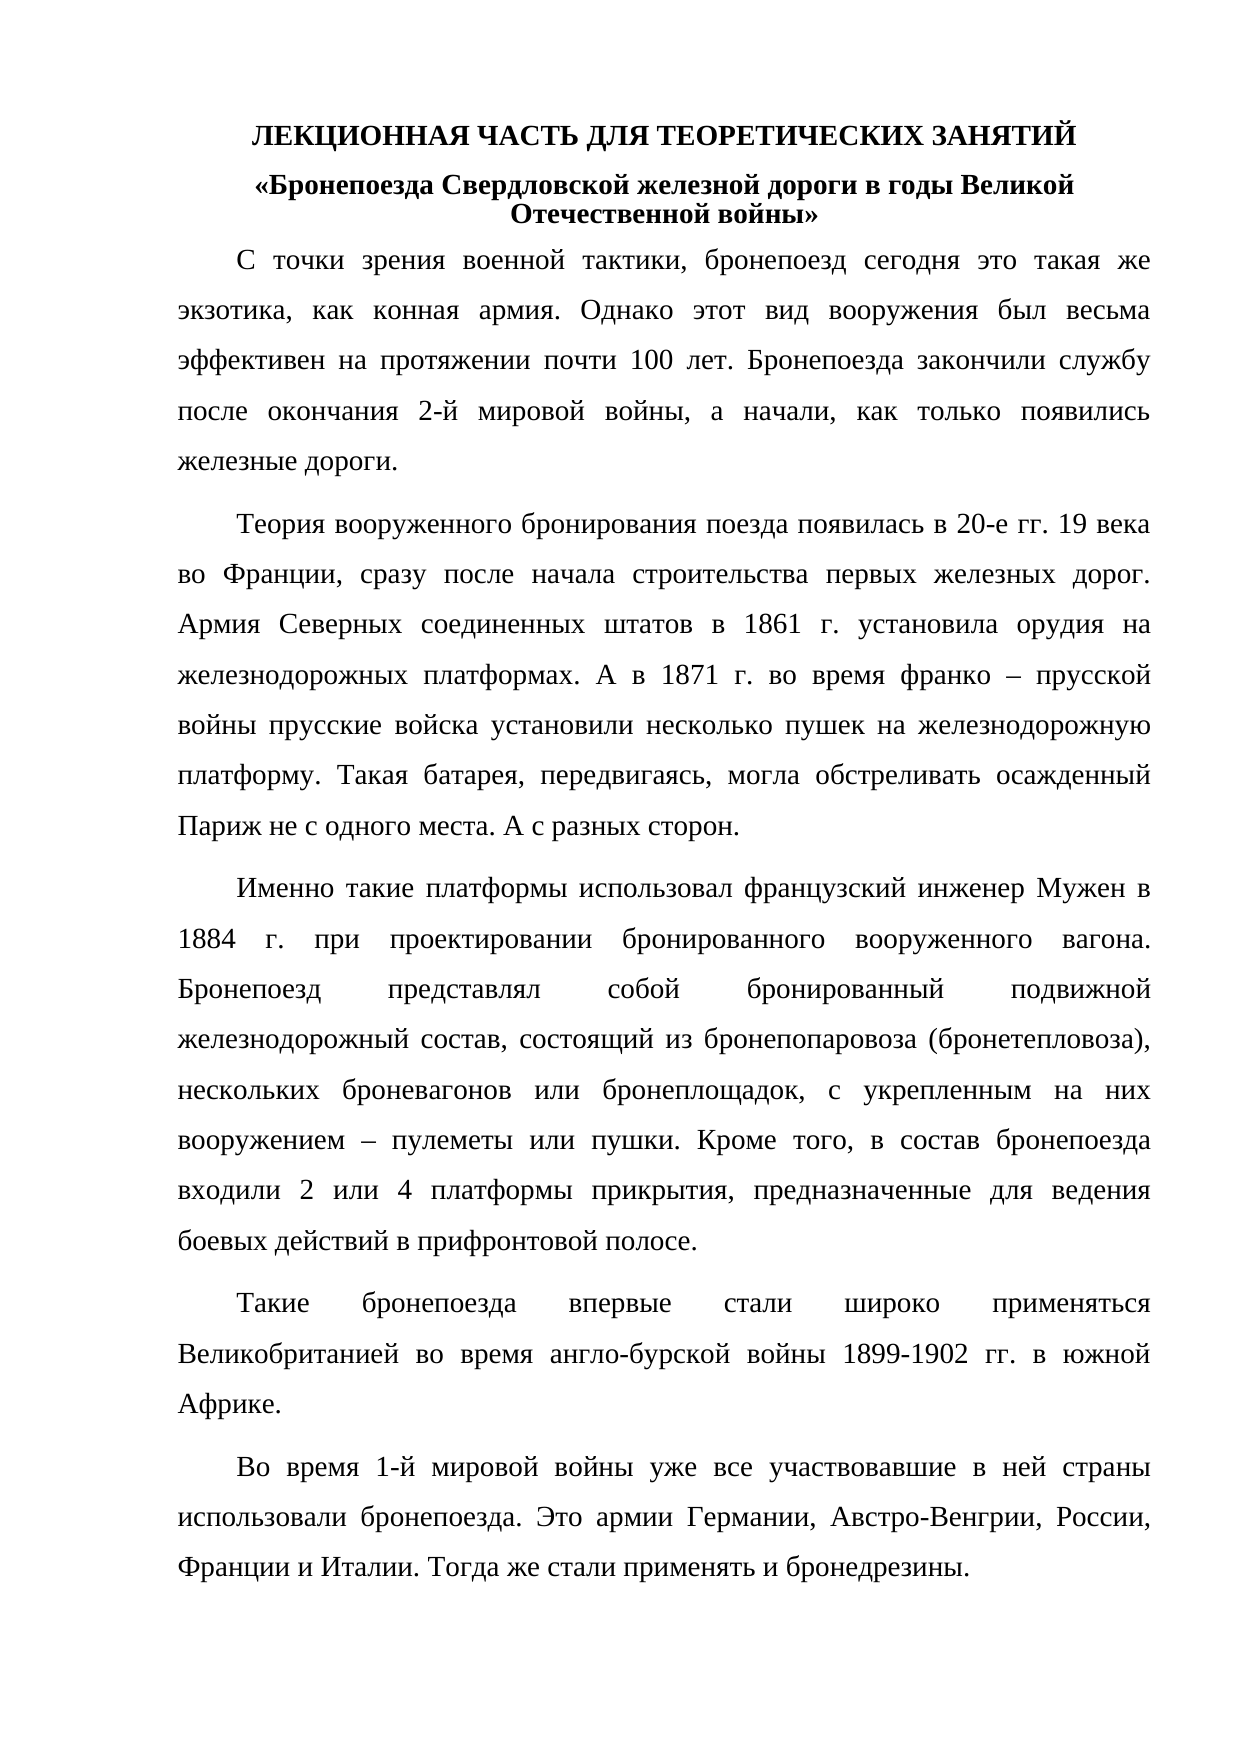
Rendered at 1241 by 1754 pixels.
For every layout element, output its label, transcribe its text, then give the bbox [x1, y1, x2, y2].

text «Бронепоезда Свердловской железной дороги в годы Великой Отечественной войны» [177, 171, 1152, 229]
text Такие бронепоезда впервые стали широко применяться Великобританией во время англо-бурской войны 1899-1902 гг. в южной Африке. [177, 1286, 1152, 1420]
text Во время 1-й мировой войны уже все участвовавшие в ней страны использовали бронепоезда. Это армии Германии, Австро-Венгрии, России, Франции и Италии. Тогда же стали применять и бронедрезины. [177, 1449, 1152, 1583]
text ЛЕКЦИОННАЯ ЧАСТЬ ДЛЯ ТЕОРЕТИЧЕСКИХ ЗАНЯТИЙ [177, 118, 1152, 152]
text Именно такие платформы использовал французский инженер Мужен в 1884 г. при проектировании бронированного вооруженного вагона. Бронепоезд представлял собой бронированный подвижной железнодорожный состав, состоящий из бронепопаровоза (бронетепловоза), нескольких броневагонов или бронеплощадок, с укрепленным на них вооружением – пулеметы или пушки. Кроме того, в состав бронепоезда входили 2 или 4 платформы прикрытия, предназначенные для ведения боевых действий в прифронтовой полосе. [177, 871, 1152, 1256]
text С точки зрения военной тактики, бронепоезд сегодня это такая же экзотика, как конная армия. Однако этот вид вооружения был весьма эффективен на протяжении почти 100 лет. Бронепоезда закончили службу после окончания 2-й мировой войны, а начали, как только появились железные дороги. [177, 242, 1152, 477]
text Теория вооруженного бронирования поезда появилась в 20-е гг. 19 века во Франции, сразу после начала строительства первых железных дорог. Армия Северных соединенных штатов в 1861 г. установила орудия на железнодорожных платформах. А в 1871 г. во время франко – прусской войны прусские войска установили несколько пушек на железнодорожную платформу. Такая батарея, передвигаясь, могла обстреливать осажденный Париж не с одного места. А с разных сторон. [177, 506, 1152, 841]
